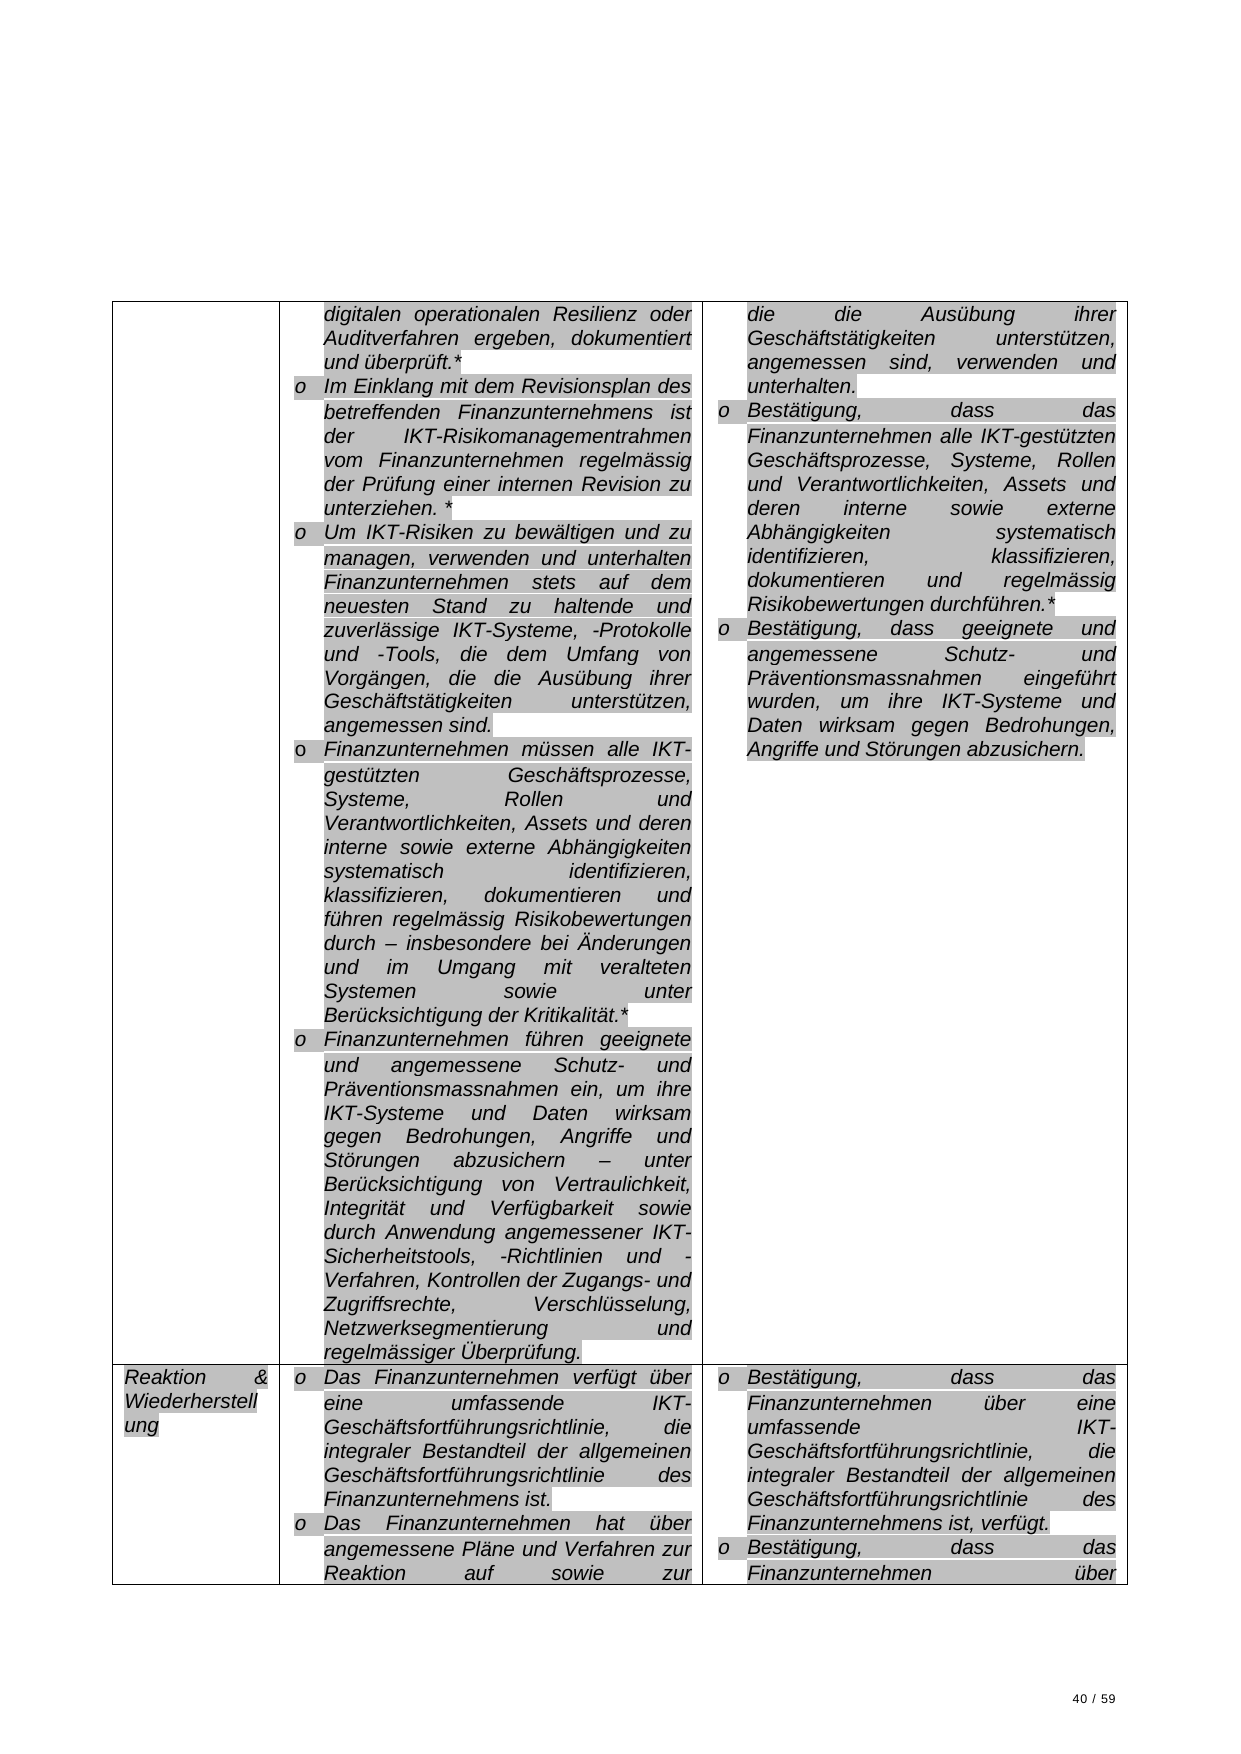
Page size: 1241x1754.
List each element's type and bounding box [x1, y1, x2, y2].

table_cell [703, 302, 1127, 1364]
table_cell [113, 302, 279, 1364]
table_cell [113, 1365, 279, 1584]
table_cell [280, 1365, 702, 1584]
table_cell [703, 1365, 1127, 1584]
table_cell [280, 302, 702, 1364]
